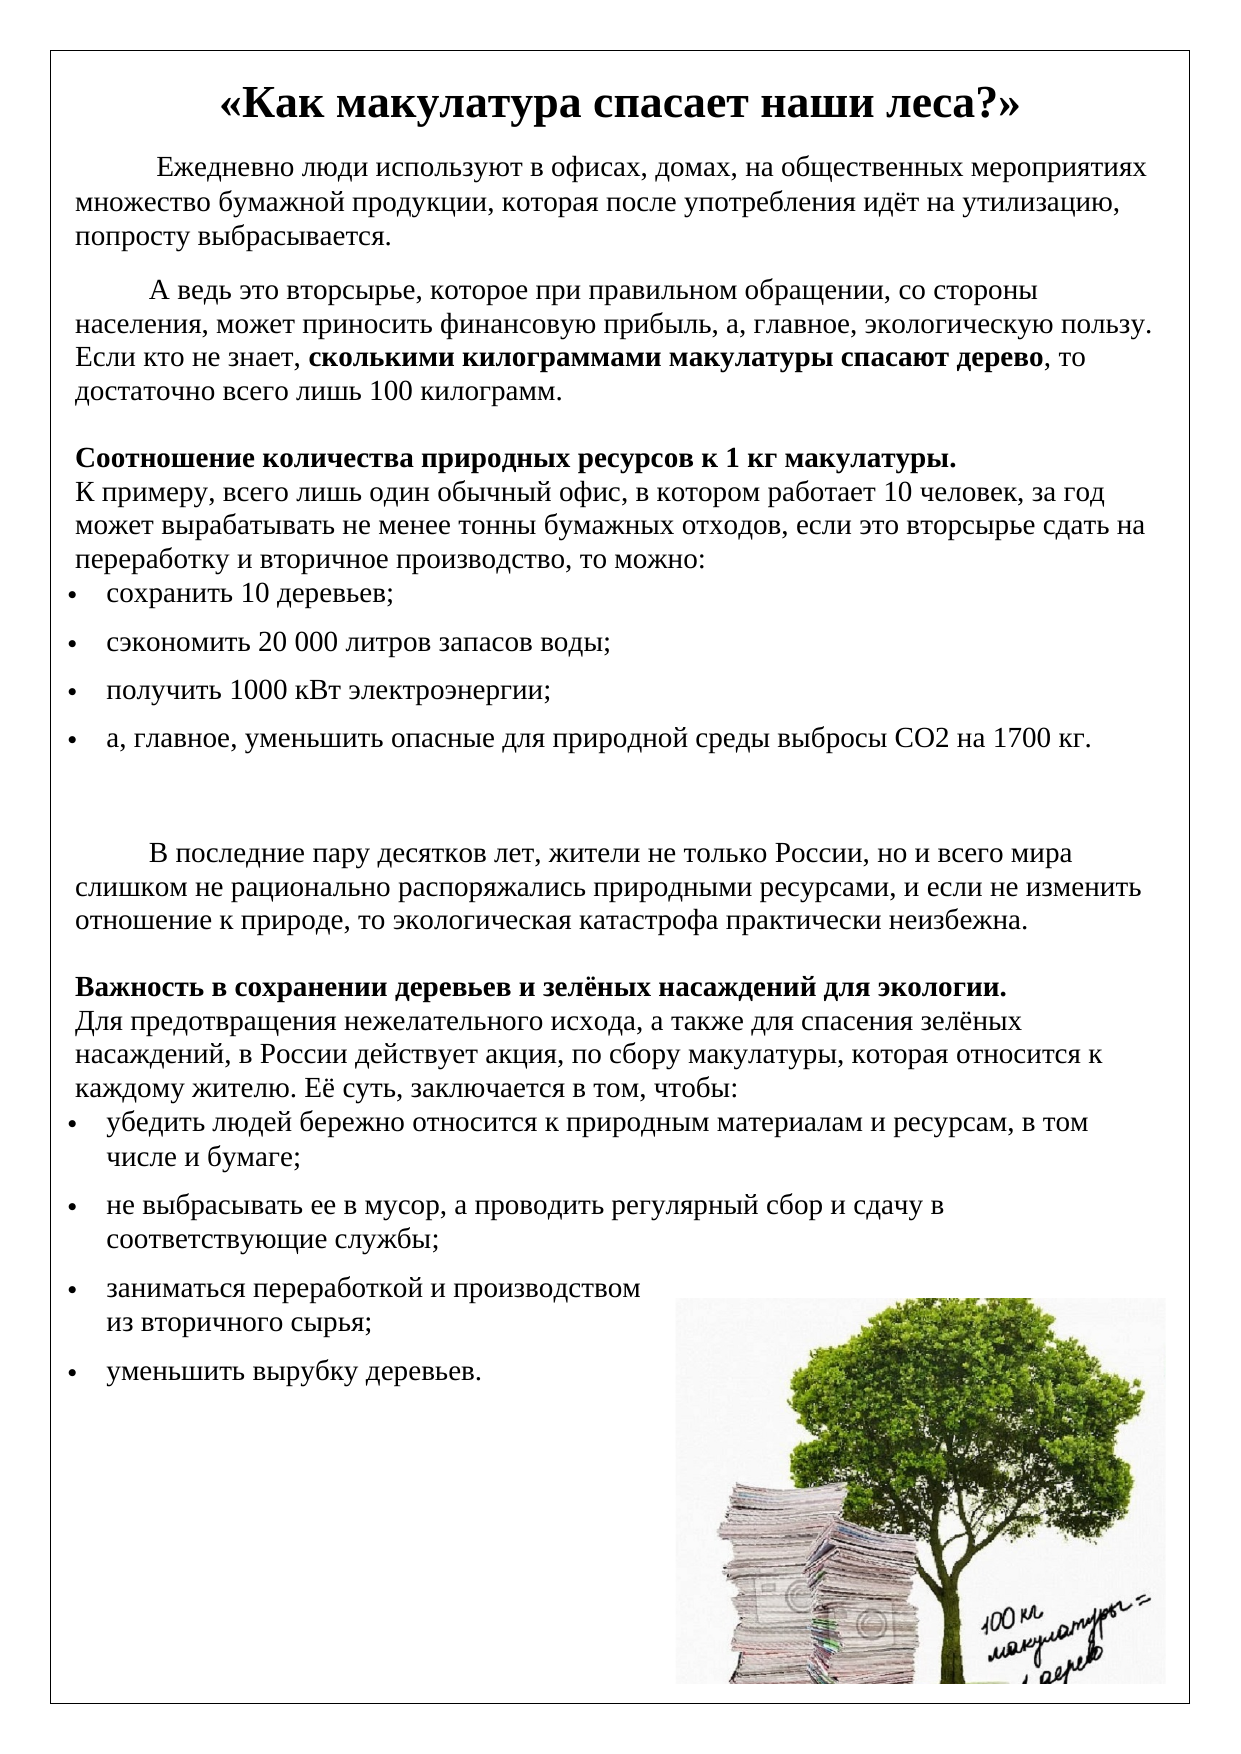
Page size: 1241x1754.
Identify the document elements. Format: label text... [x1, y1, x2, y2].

list а, главное, уменьшить опасные для природной среды выбросы СО2 на 1700 кг. [69, 720, 1165, 754]
list убедить людей бережно относится к природным материалам и ресурсам, в том числе и бумаге; [69, 1103, 1165, 1172]
text К примеру, всего лишь один обычный офис, в котором работает 10 человек, за год может вырабатывать не менее тонны бумажных отходов, если это вторсырье сдать на переработку и вторичное производство, то можно: [75, 474, 1165, 574]
list сохранить 10 деревьев; [69, 574, 1165, 609]
text «Как макулатура спасает наши леса?» [75, 75, 1165, 128]
list не выбрасывать ее в мусор, а проводить регулярный сбор и сдачу в соответствующие службы; [69, 1186, 1165, 1255]
text В последние пару десятков лет, жители не только России, но и всего мира слишком не рационально распоряжались природными ресурсами, и если не изменить отношение к природе, то экологическая катастрофа практически неизбежна. [75, 835, 1165, 936]
picture [675, 1298, 1166, 1683]
list сэкономить 20 000 литров запасов воды; [69, 623, 1165, 657]
text Для предотвращения нежелательного исхода, а также для спасения зелёных насаждений, в России действует акция, по сбору макулатуры, которая относится к каждому жителю. Её суть, заключается в том, чтобы: [75, 1003, 1165, 1103]
list заниматься переработкой и производством из вторичного сырья; [69, 1269, 1165, 1338]
text А ведь это вторсырье, которое при правильном обращении, со стороны населения, может приносить финансовую прибыль, а, главное, экологическую пользу. Если кто не знает, сколькими килограммами макулатуры спасают дерево, то достаточно всего лишь 100 килограмм. [75, 272, 1165, 407]
text Важность в сохранении деревьев и зелёных насаждений для экологии. [75, 969, 1165, 1003]
list уменьшить вырубку деревьев. [69, 1352, 675, 1386]
text Ежедневно люди используют в офисах, домах, на общественных мероприятиях множество бумажной продукции, которая после употребления идёт на утилизацию, попросту выбрасывается. [75, 148, 1165, 252]
list получить 1000 кВт электроэнергии; [69, 671, 1165, 706]
text Соотношение количества природных ресурсов к 1 кг макулатуры. [75, 440, 1165, 474]
